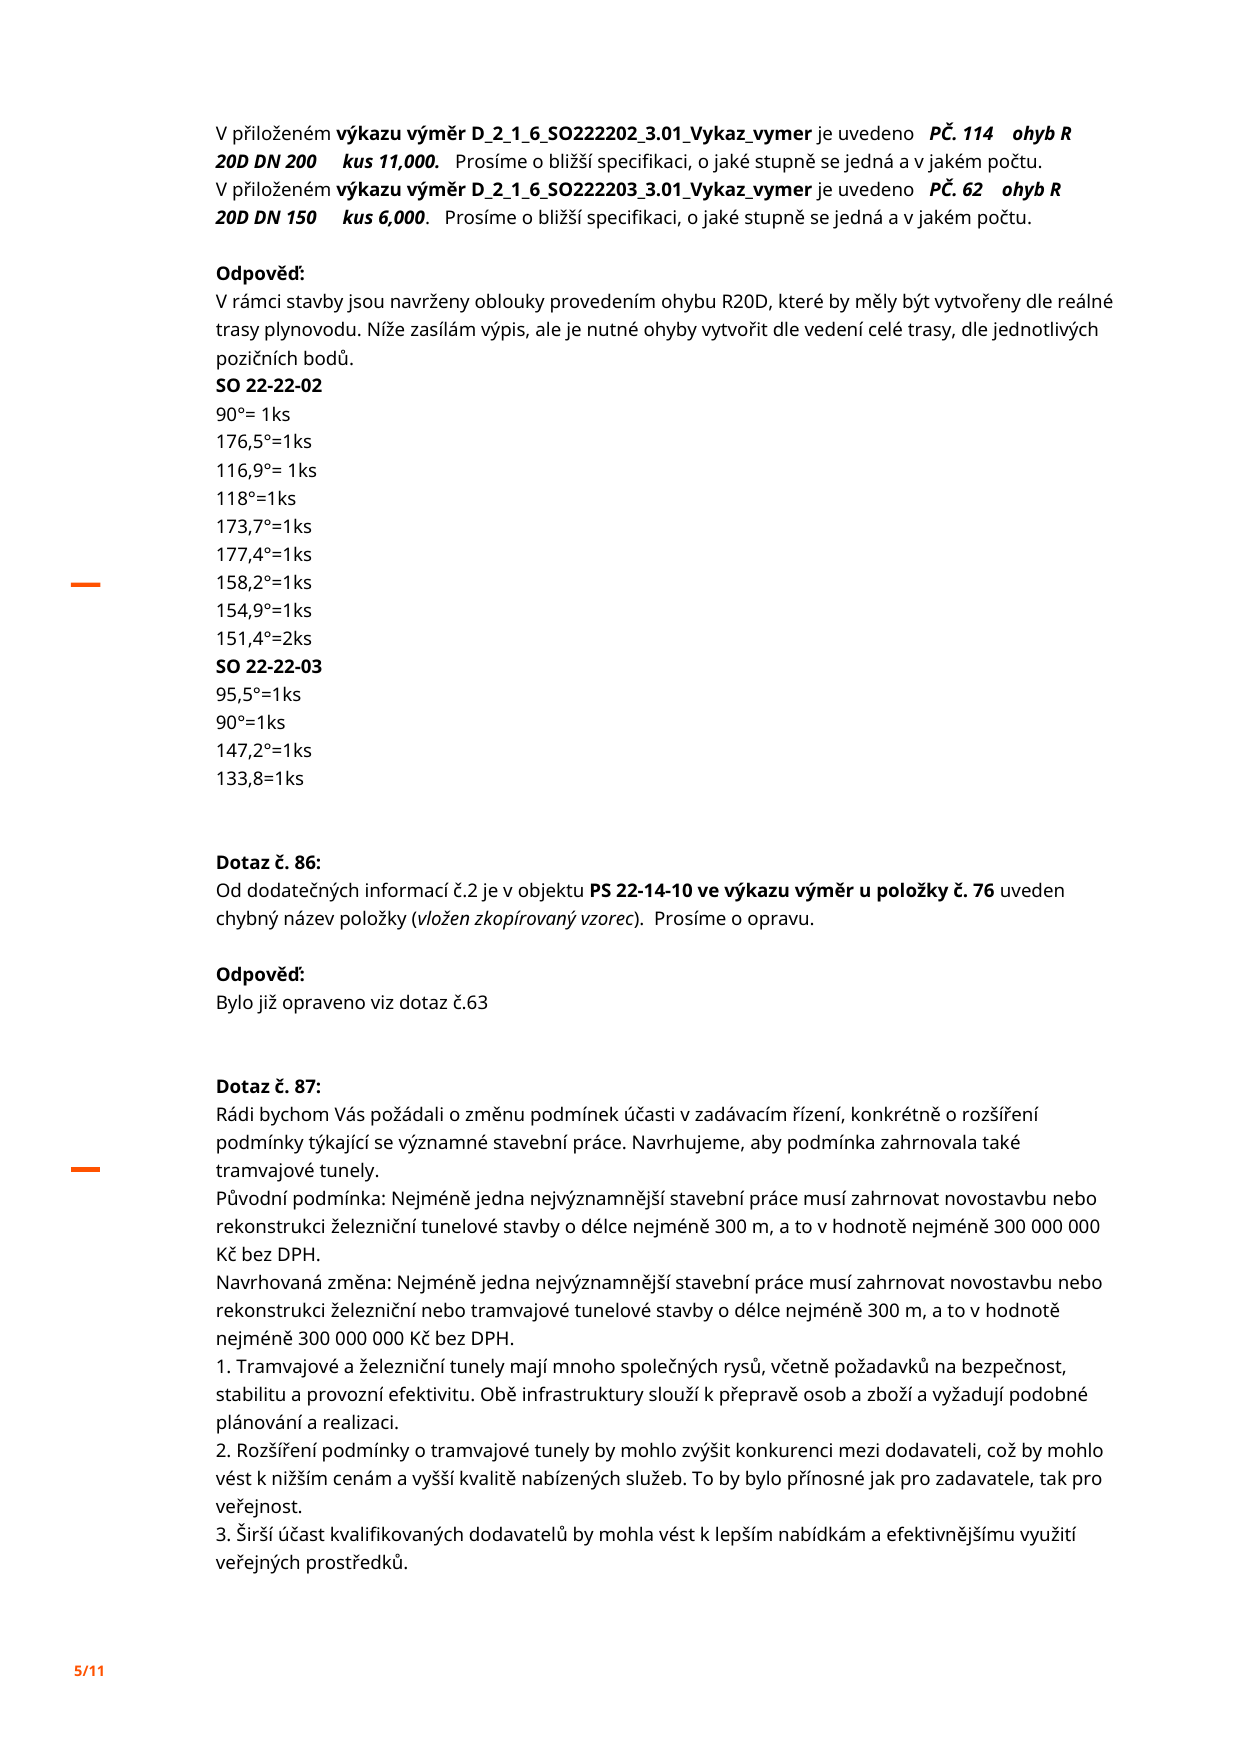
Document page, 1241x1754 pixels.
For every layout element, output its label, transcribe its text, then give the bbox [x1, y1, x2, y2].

text SO 22-22-02 [216, 373, 1122, 398]
text 151,4°=2ks [216, 625, 1122, 651]
text Odpověď: [216, 961, 1122, 987]
text 133,8=1ks [216, 765, 1122, 791]
text SO 22-22-03 [216, 653, 1122, 678]
text Dotaz č. 87: [216, 1073, 1122, 1099]
text Od dodatečných informací č.2 je v objektu PS 22-14-10 ve výkazu výměr u položky č. 76 uveden chybný název položky (vložen zkopírovaný vzorec). Prosíme o opravu. [216, 877, 1101, 931]
text Dotaz č. 86: [216, 849, 1122, 875]
text V přiloženém výkazu výměr D_2_1_6_SO222202_3.01_Vykaz_vymer je uvedeno PČ. 114 ohyb R 20D DN 200 kus 11,000. Prosíme o bližší specifikaci, o jaké stupně se jedná a v jakém počtu. [216, 121, 1101, 174]
text 90°=1ks [216, 709, 1122, 734]
text 118°=1ks [216, 485, 1122, 510]
text 90°= 1ks [216, 401, 1122, 426]
text Bylo již opraveno viz dotaz č.63 [216, 989, 1122, 1015]
text 95,5°=1ks [216, 681, 1122, 707]
text 147,2°=1ks [216, 737, 1122, 763]
text 116,9°= 1ks [216, 457, 1122, 482]
text Rádi bychom Vás požádali o změnu podmínek účasti v zadávacím řízení, konkrétně o rozšíření ‎podmínky týkající se významné stavební práce. Navrhujeme, aby podmínka zahrnovala také ‎tramvajové tunely.‎ Původní podmínka: Nejméně jedna nejvýznamnější stavební práce musí zahrnovat novostavbu ‎nebo rekonstrukci železniční tunelové stavby o délce nejméně 300 m, a to v hodnotě nejméně 300 ‎‎000 000 Kč bez DPH.‎ Navrhovaná změna: Nejméně jedna nejvýznamnější stavební práce musí zahrnovat novostavbu ‎nebo rekonstrukci železniční nebo tramvajové tunelové stavby o délce nejméně 300 m, a to v ‎hodnotě nejméně 300 000 000 Kč bez DPH.‎ ‎1.‎ Tramvajové a železniční tunely mají mnoho společných rysů, včetně požadavků na ‎bezpečnost, stabilitu a provozní efektivitu. Obě infrastruktury slouží k přepravě osob a ‎zboží a vyžadují podobné plánování a realizaci.‎ ‎2.‎ Rozšíření podmínky o tramvajové tunely by mohlo zvýšit konkurenci mezi dodavateli, což ‎by mohlo vést k nižším cenám a vyšší kvalitě nabízených služeb. To by bylo přínosné jak ‎pro zadavatele, tak pro veřejnost.‎ ‎3.‎ Širší účast kvalifikovaných dodavatelů by mohla vést k lepším nabídkám a efektivnějšímu ‎využití veřejných prostředků.‎ [216, 1101, 1122, 1575]
text V přiloženém výkazu výměr D_2_1_6_SO222203_3.01_Vykaz_vymer je uvedeno PČ. 62 ohyb R 20D DN 150 kus 6,000. Prosíme o bližší specifikaci, o jaké stupně se jedná a v jakém počtu. [216, 177, 1101, 230]
text Odpověď: [216, 261, 1122, 286]
text 173,7°=1ks [216, 513, 1122, 538]
text V rámci stavby jsou navrženy oblouky provedením ohybu R20D, které by měly být vytvořeny dle reálné trasy plynovodu. Níže zasílám výpis, ale je nutné ohyby vytvořit dle vedení celé trasy, dle jednotlivých pozičních bodů. [216, 289, 1122, 370]
text 154,9°=1ks [216, 597, 1122, 622]
text 176,5°=1ks [216, 429, 1122, 454]
text 158,2°=1ks [216, 569, 1122, 594]
text 177,4°=1ks [216, 541, 1122, 566]
